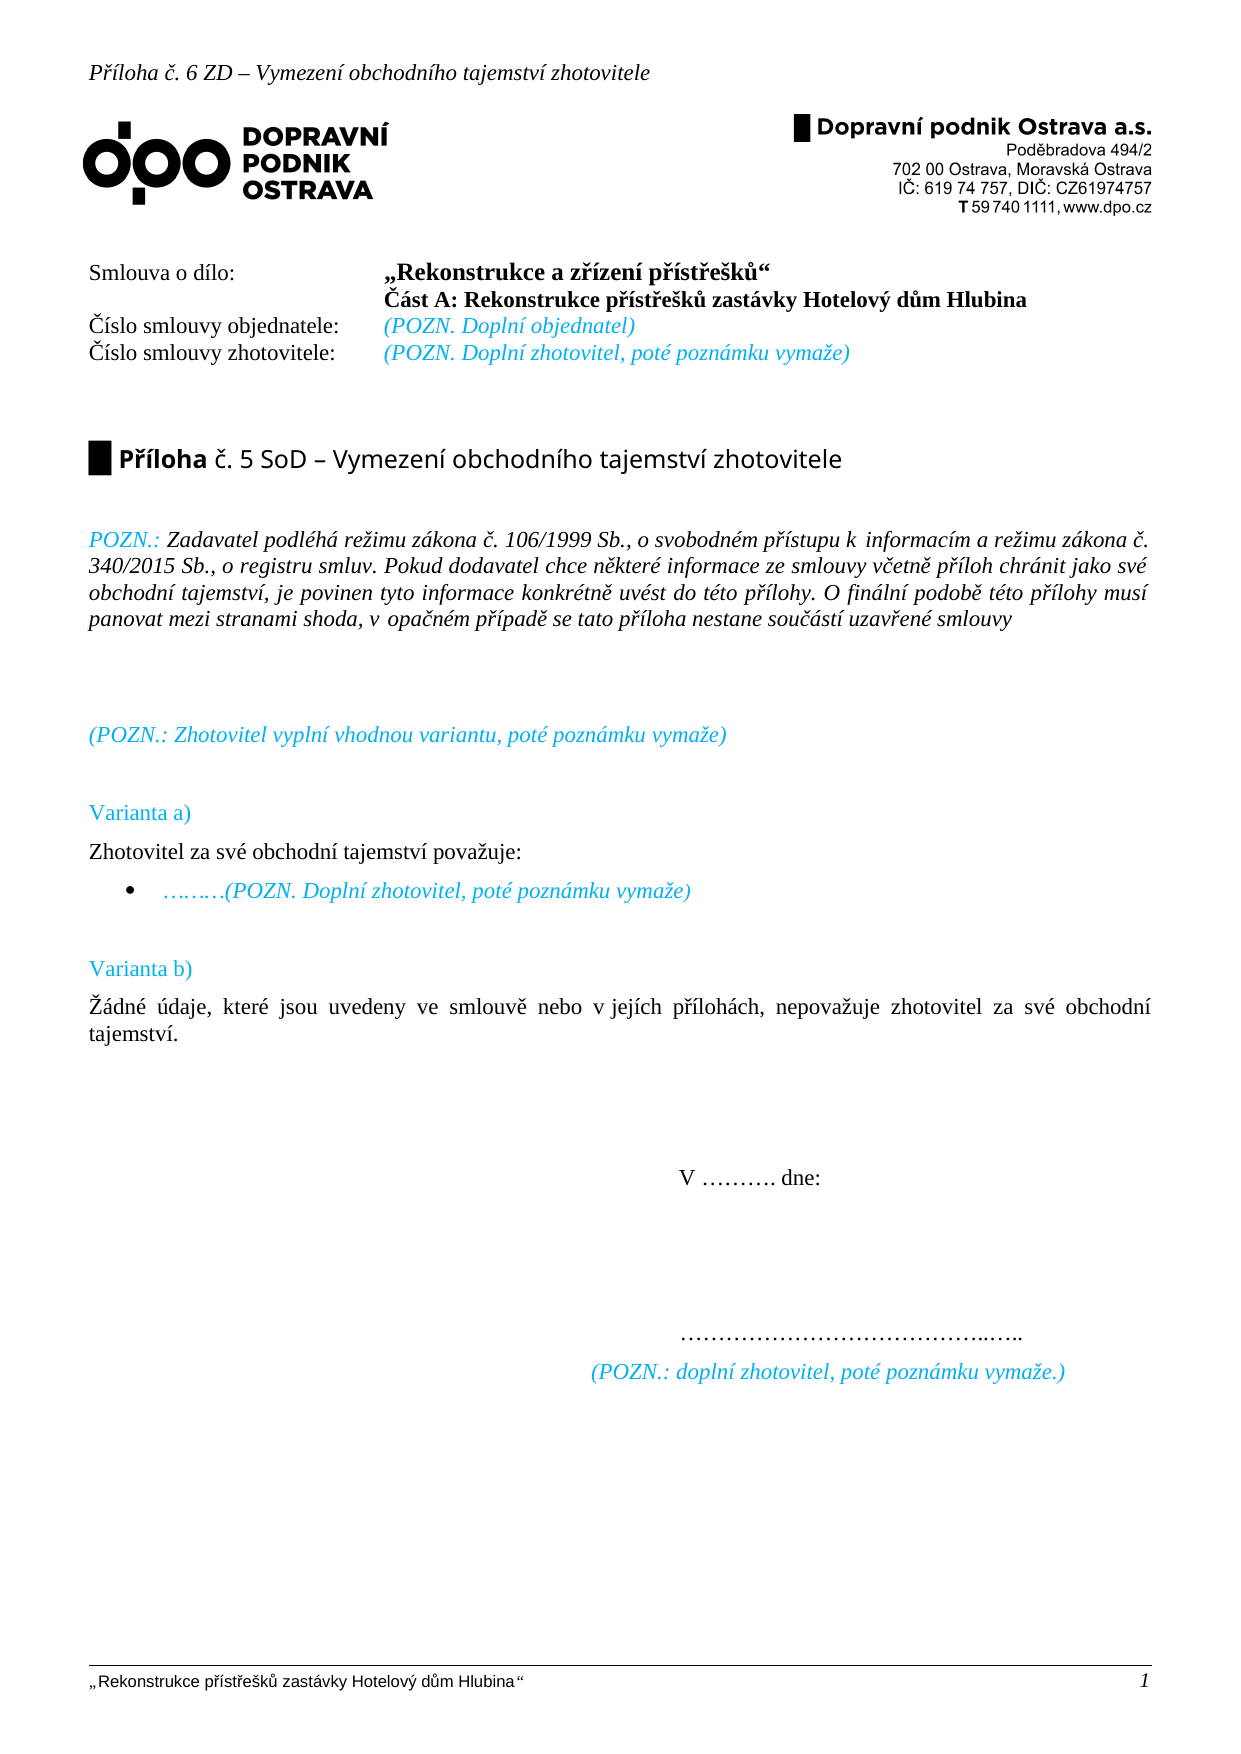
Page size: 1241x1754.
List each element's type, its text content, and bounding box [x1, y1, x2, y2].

text POZN.: Zadavatel podléhá režimu zákona č. 106/1999 Sb., o svobodném přístupu k informacím a režimu zákona č. 340/2015 Sb., o registru smluv. Pokud dodavatel chce některé informace ze smlouvy včetně příloh chránit jako své obchodní tajemství, je povinen tyto informace konkrétně uvést do této přílohy. O finální podobě této přílohy musí panovat mezi stranami shoda, v opačném případě se tato příloha nestane součástí uzavřené smlouvy [89, 526, 1152, 631]
picture [82, 121, 389, 205]
text V ………. dne: [89, 1164, 1152, 1190]
text …………………………………..….. [89, 1319, 1152, 1346]
subtitle Příloha č. 5 SoD – Vymezení obchodního tajemství zhotovitele [89, 440, 1152, 476]
list ………(POZN. Doplní zhotovitel, poté poznámku vymaže) [126, 877, 1152, 903]
text (POZN.: doplní zhotovitel, poté poznámku vymaže.) [0, 1358, 1152, 1385]
text Varianta b) [89, 954, 1152, 981]
picture [793, 114, 1152, 216]
text Část A: Rekonstrukce přístřešků zastávky Hotelový dům Hlubina [384, 286, 1152, 312]
text Zhotovitel za své obchodní tajemství považuje: [89, 838, 1152, 864]
text Číslo smlouvy objednatele: (POZN. Doplní objednatel) [89, 312, 1152, 339]
text (POZN.: Zhotovitel vyplní vhodnou variantu, poté poznámku vymaže) [89, 721, 1152, 748]
text Číslo smlouvy zhotovitele: (POZN. Doplní zhotovitel, poté poznámku vymaže) [89, 339, 1152, 365]
text Varianta a) [89, 799, 1152, 826]
text Smlouva o dílo: „Rekonstrukce a zřízení přístřešků“ [89, 257, 1152, 286]
text Žádné údaje, které jsou uvedeny ve smlouvě nebo v jejích přílohách, nepovažuje zhotovitel za své obchodní tajemství. [89, 993, 1152, 1046]
